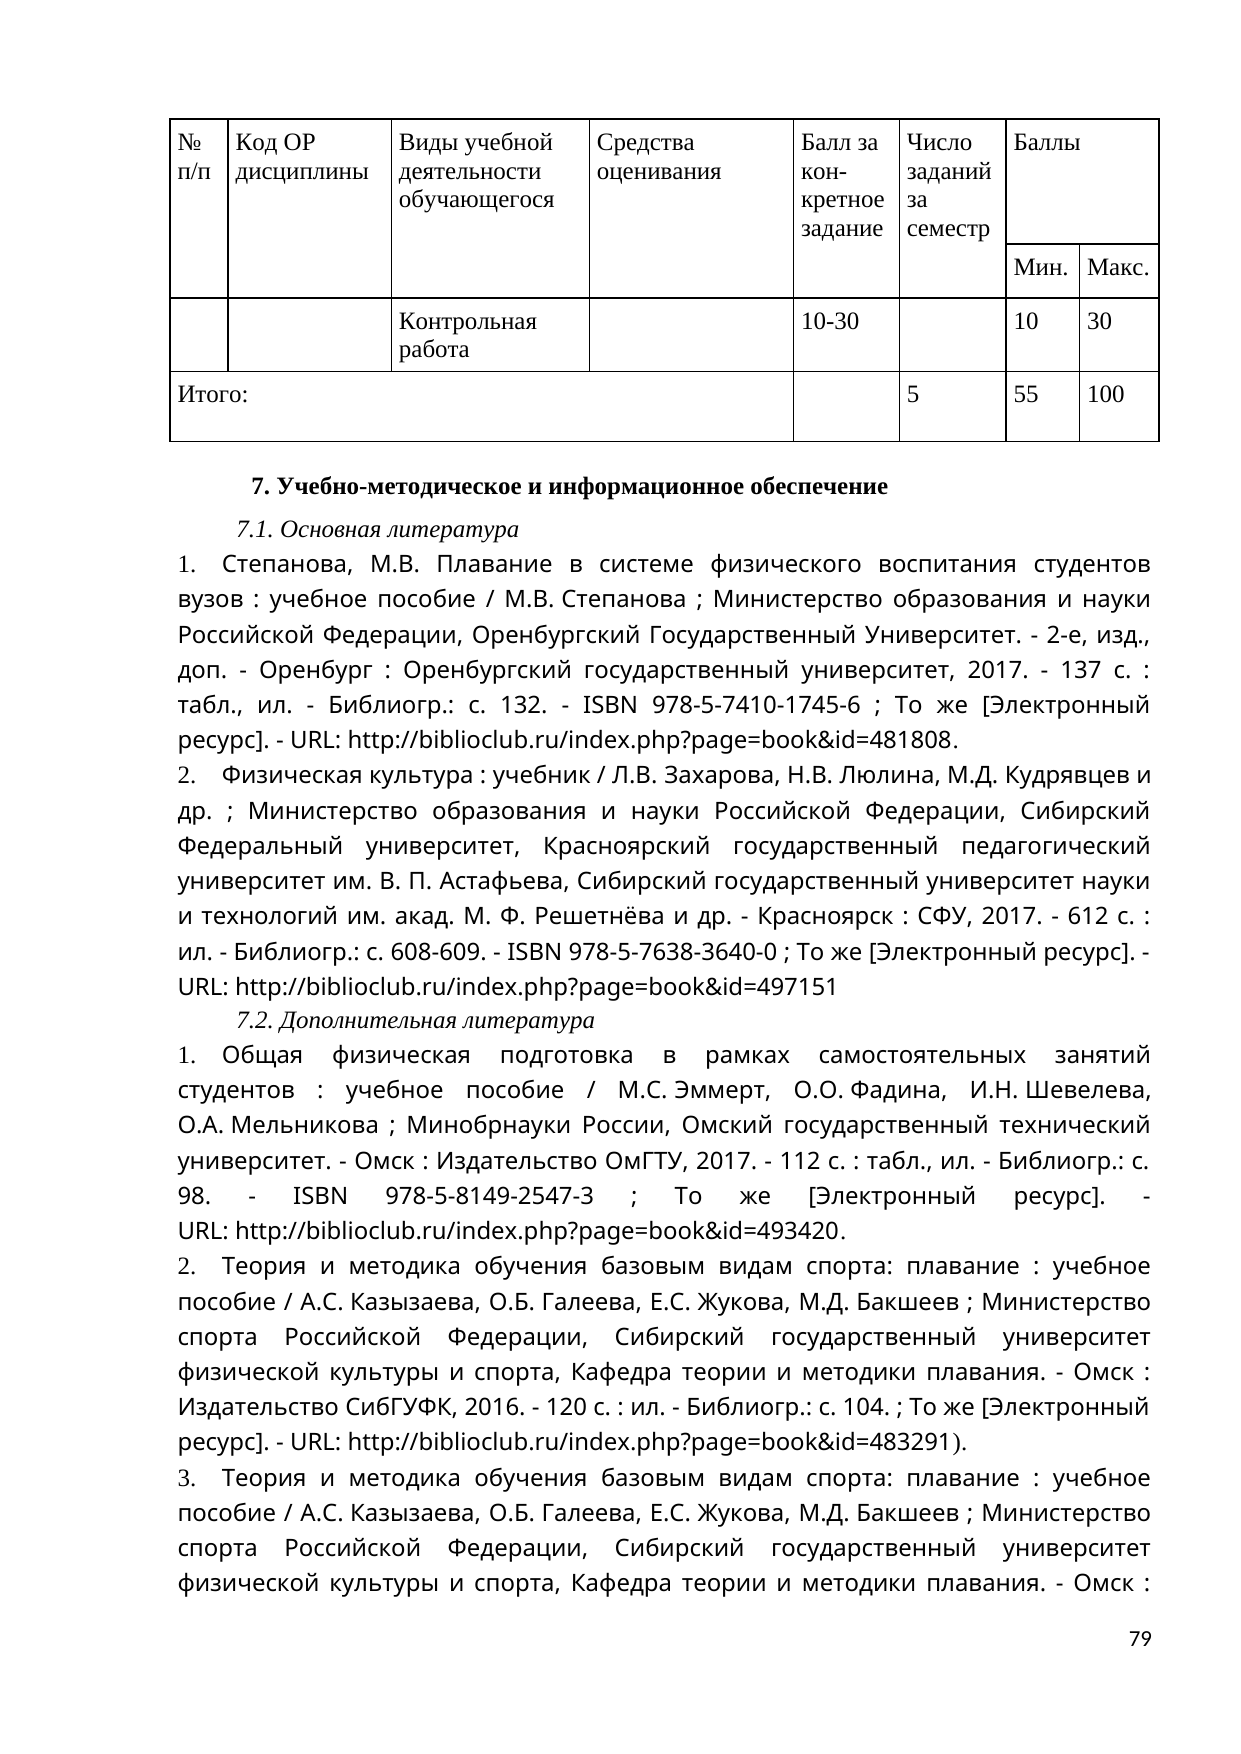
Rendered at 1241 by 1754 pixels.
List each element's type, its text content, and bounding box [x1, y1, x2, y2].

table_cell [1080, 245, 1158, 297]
list Общая физическая подготовка в рамках самостоятельных занятий студентов : учебное пособие / М.С. Эммерт, О.О. Фадина, И.Н. Шевелева, О.А. Мельникова ; Минобрнауки России, Омский государственный технический университет. - Омск : Издательство ОмГТУ, 2017. - 112 с. : табл., ил. - Библиогр.: с. 98. - ISBN 978-5-8149-2547-3 ; То же [Электронный ресурс]. - URL: http://biblioclub.ru/index.php?page=book&id=493420. [177, 1038, 1152, 1246]
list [177, 1460, 1152, 1598]
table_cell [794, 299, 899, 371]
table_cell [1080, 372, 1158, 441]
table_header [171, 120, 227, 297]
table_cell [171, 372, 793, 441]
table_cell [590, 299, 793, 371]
text 7.1. Основная литература [162, 514, 1152, 543]
text 7. Учебно-методическое и информационное обеспечение [177, 471, 1152, 500]
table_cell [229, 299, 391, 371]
text 7.2. Дополнительная литература [177, 1005, 1152, 1033]
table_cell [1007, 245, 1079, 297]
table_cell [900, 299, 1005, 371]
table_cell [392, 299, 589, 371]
list Теория и методика обучения базовым видам спорта: плавание : учебное пособие / А.С. Казызаева, О.Б. Галеева, Е.С. Жукова, М.Д. Бакшеев ; Министерство спорта Российской Федерации, Сибирский государственный университет физической культуры и спорта, Кафедра теории и методики плавания. - Омск : Издательство СибГУФК, 2016. - 120 с. : ил. - Библиогр.: с. 104. ; То же [Электронный ресурс]. - URL: http://biblioclub.ru/index.php?page=book&id=483291). [177, 1249, 1152, 1458]
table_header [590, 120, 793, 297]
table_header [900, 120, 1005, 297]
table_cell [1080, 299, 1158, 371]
list Степанова, М.В. Плавание в системе физического воспитания студентов вузов : учебное пособие / М.В. Степанова ; Министерство образования и науки Российской Федерации, Оренбургский Государственный Университет. - 2-е, изд., доп. - Оренбург : Оренбургский государственный университет, 2017. - 137 с. : табл., ил. - Библиогр.: с. 132. - ISBN 978-5-7410-1745-6 ; То же [Электронный ресурс]. - URL: http://biblioclub.ru/index.php?page=book&id=481808. [177, 547, 1152, 756]
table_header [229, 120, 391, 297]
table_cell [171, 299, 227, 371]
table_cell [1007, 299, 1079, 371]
list Физическая культура : учебник / Л.В. Захарова, Н.В. Люлина, М.Д. Кудрявцев и др. ; Министерство образования и науки Российской Федерации, Сибирский Федеральный университет, Красноярский государственный педагогический университет им. В. П. Астафьева, Сибирский государственный университет науки и технологий им. акад. М. Ф. Решетнёва и др. - Красноярск : СФУ, 2017. - 612 с. : ил. - Библиогр.: с. 608-609. - ISBN 978-5-7638-3640-0 ; То же [Электронный ресурс]. - URL: http://biblioclub.ru/index.php?page=book&id=497151 [177, 758, 1152, 1002]
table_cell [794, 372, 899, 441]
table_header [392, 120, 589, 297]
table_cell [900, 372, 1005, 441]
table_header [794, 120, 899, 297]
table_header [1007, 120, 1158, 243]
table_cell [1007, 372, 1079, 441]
